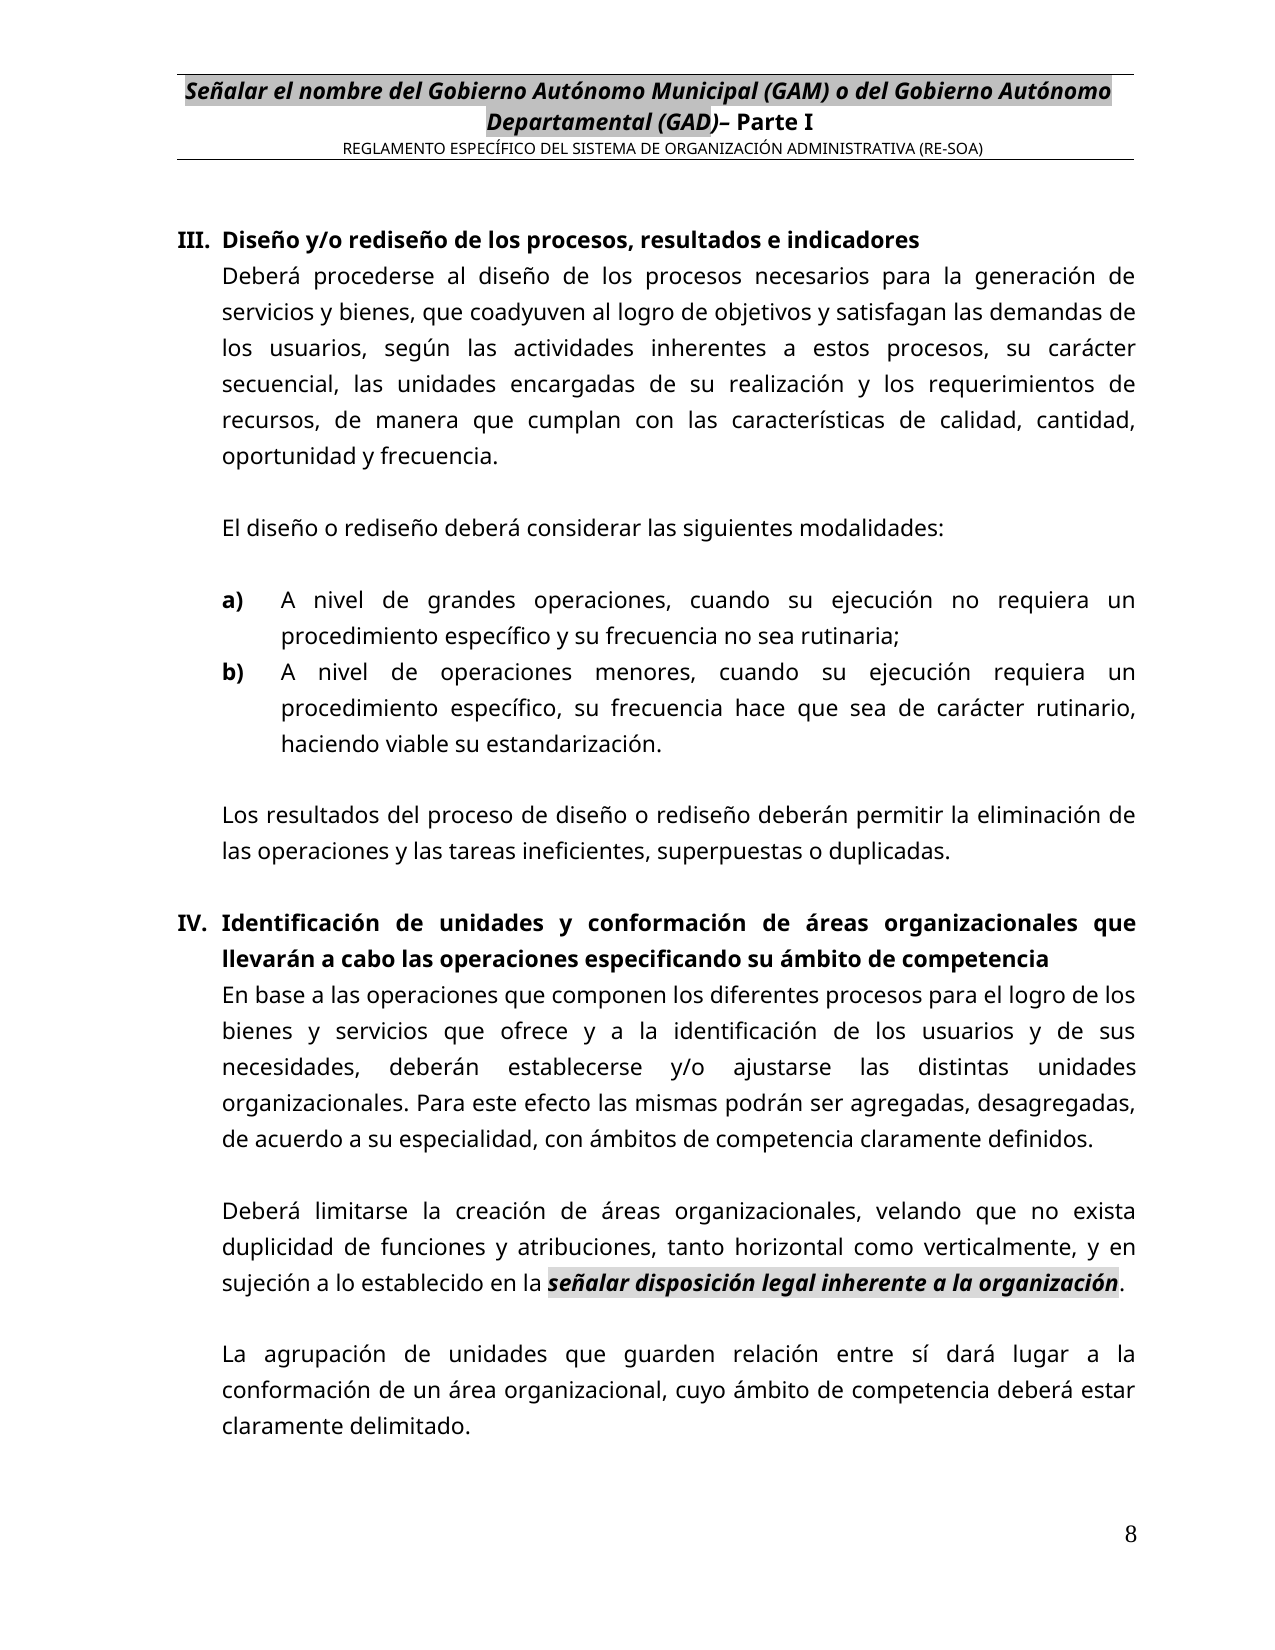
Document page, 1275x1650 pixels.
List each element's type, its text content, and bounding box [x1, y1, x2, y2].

text Deberá procederse al diseño de los procesos necesarios para la generación de servicios y bienes, que coadyuven al logro de objetivos y satisfagan las demandas de los usuarios, según las actividades inherentes a estos procesos, su carácter secuencial, las unidades encargadas de su realización y los requerimientos de recursos, de manera que cumplan con las características de calidad, cantidad, oportunidad y frecuencia. [222, 260, 1137, 471]
text Deberá limitarse la creación de áreas organizacionales, velando que no exista duplicidad de funciones y atribuciones, tanto horizontal como verticalmente, y en sujeción a lo establecido en la señalar disposición legal inherente a la organización. [222, 1195, 1137, 1298]
list A nivel de operaciones menores, cuando su ejecución requiera un procedimiento específico, su frecuencia hace que sea de carácter rutinario, haciendo viable su estandarización. [222, 656, 1137, 759]
list Diseño y/o rediseño de los procesos, resultados e indicadores [177, 224, 1137, 256]
text El diseño o rediseño deberá considerar las siguientes modalidades: [222, 512, 1137, 543]
text Los resultados del proceso de diseño o rediseño deberán permitir la eliminación de las operaciones y las tareas ineficientes, superpuestas o duplicadas. [222, 799, 1137, 867]
text La agrupación de unidades que guarden relación entre sí dará lugar a la conformación de un área organizacional, cuyo ámbito de competencia deberá estar claramente delimitado. [222, 1338, 1137, 1442]
text En base a las operaciones que componen los diferentes procesos para el logro de los bienes y servicios que ofrece y a la identificación de los usuarios y de sus necesidades, deberán establecerse y/o ajustarse las distintas unidades organizacionales. Para este efecto las mismas podrán ser agregadas, desagregadas, de acuerdo a su especialidad, con ámbitos de competencia claramente definidos. [222, 979, 1137, 1154]
list Identificación de unidades y conformación de áreas organizacionales que llevarán a cabo las operaciones especificando su ámbito de competencia [177, 907, 1137, 974]
list A nivel de grandes operaciones, cuando su ejecución no requiera un procedimiento específico y su frecuencia no sea rutinaria; [222, 584, 1137, 651]
